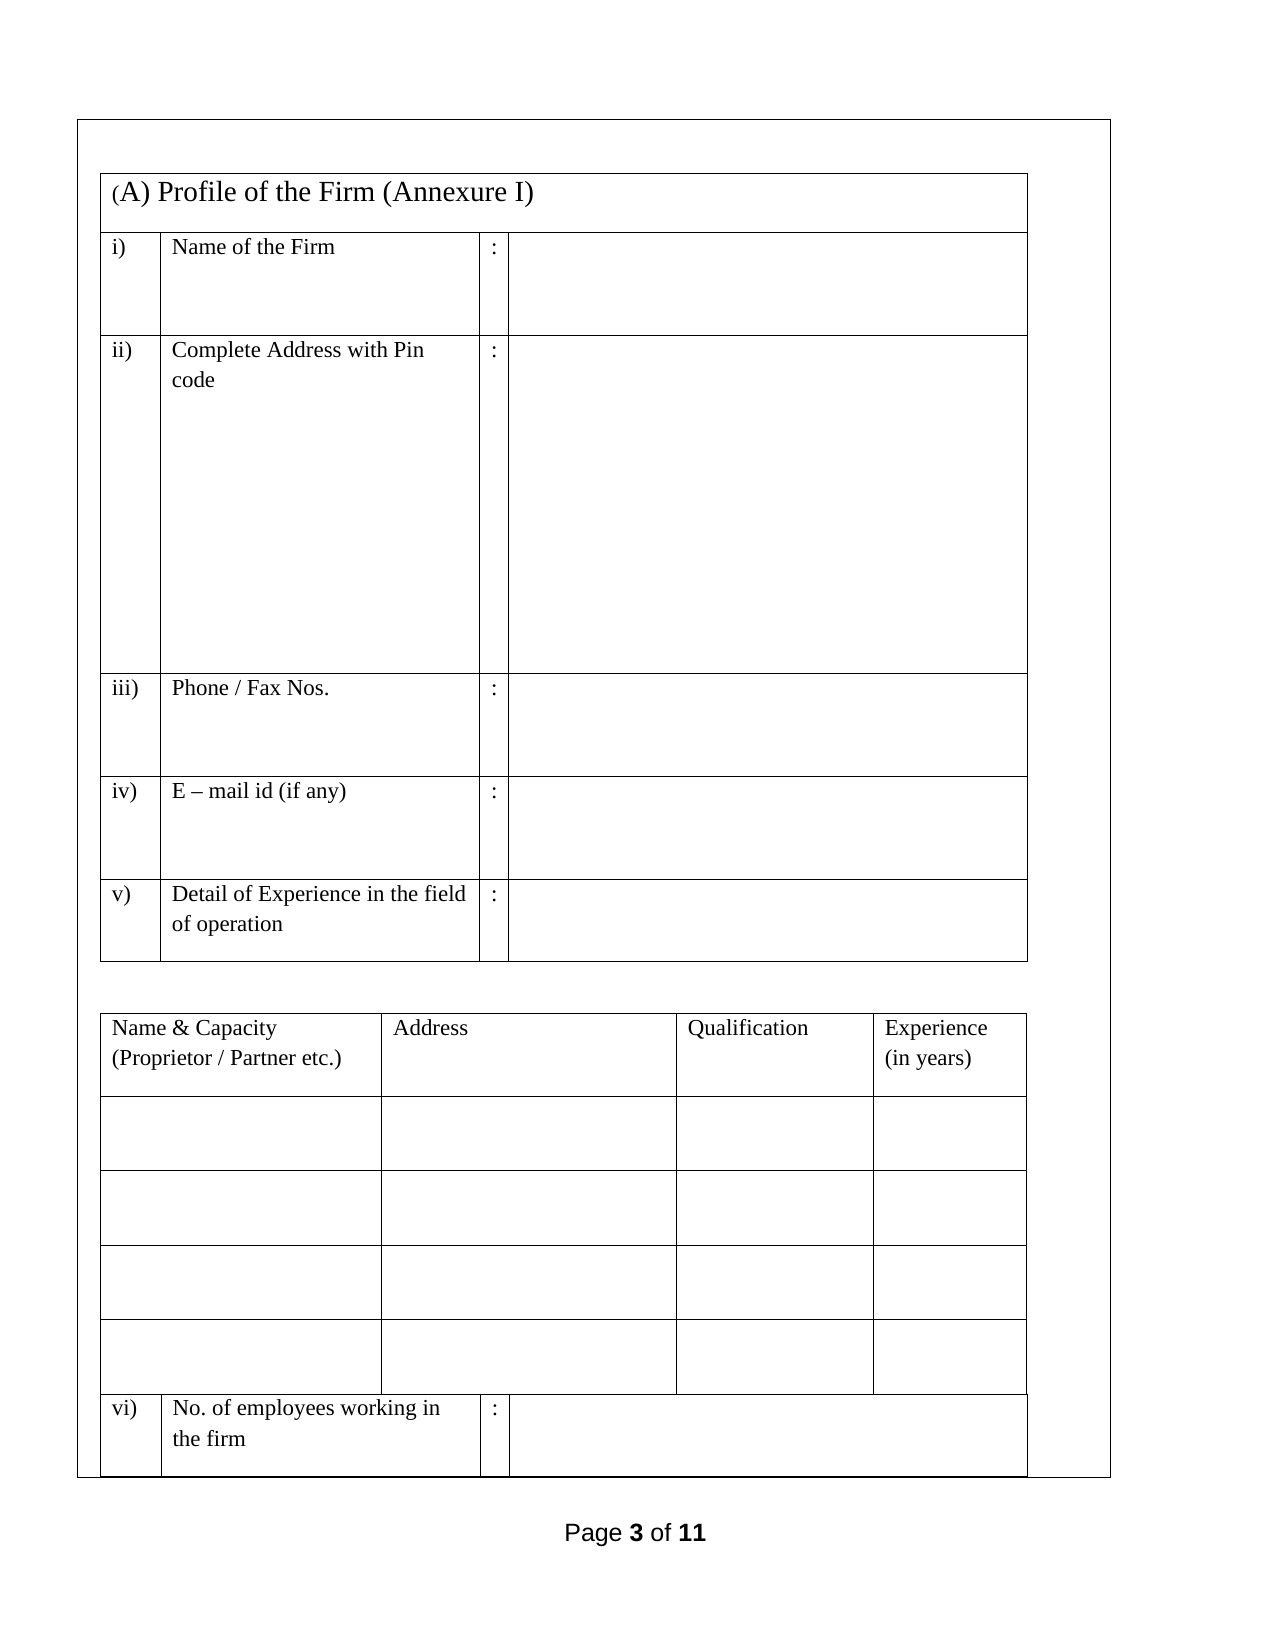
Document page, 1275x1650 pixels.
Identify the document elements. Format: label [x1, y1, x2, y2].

table_header [78, 120, 1110, 1477]
